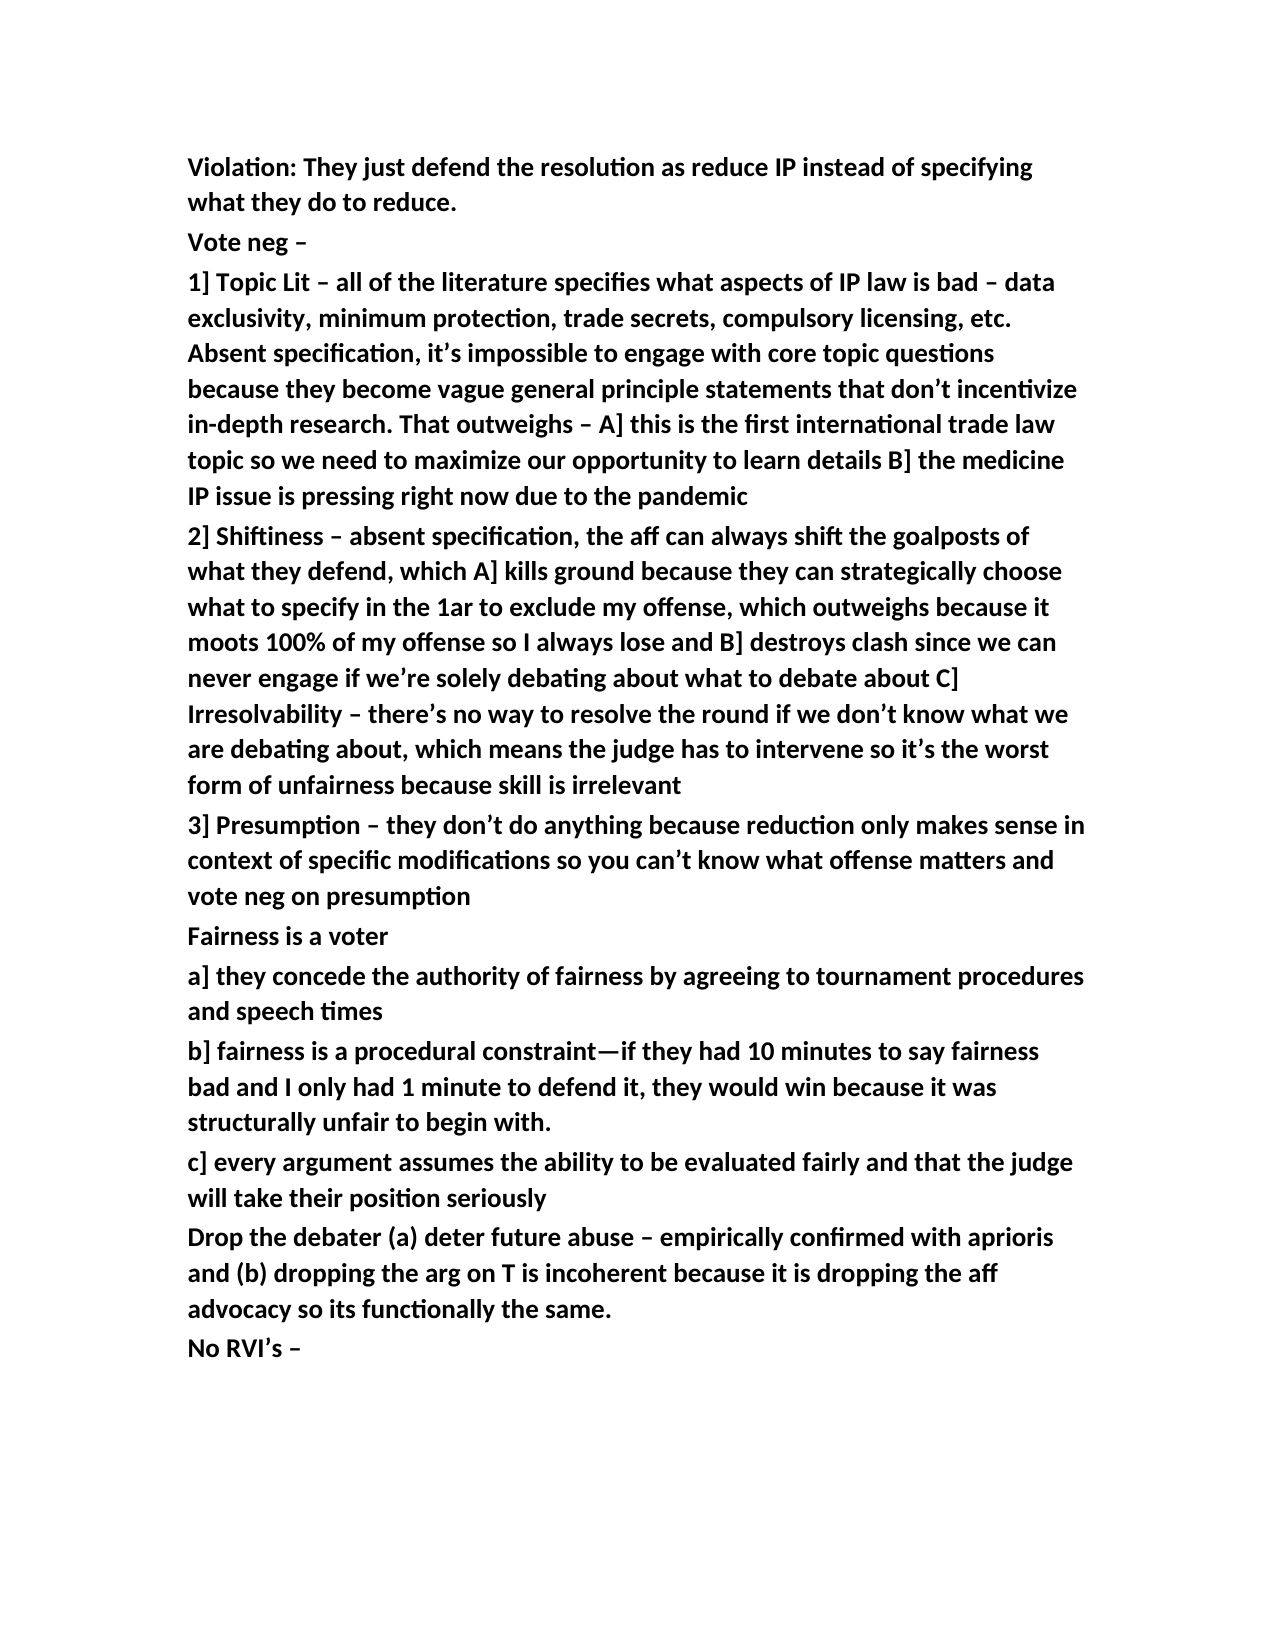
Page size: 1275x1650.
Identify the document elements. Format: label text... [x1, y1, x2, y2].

subtitle No RVI’s – [187, 1332, 1087, 1365]
subtitle 1] Topic Lit – all of the literature specifies what aspects of IP law is bad – data exclusivity, minimum protection, trade secrets, compulsory licensing, etc. Absent specification, it’s impossible to engage with core topic questions because they become vague general principle statements that don’t incentivize in-depth research. That outweighs – A] this is the first international trade law topic so we need to maximize our opportunity to learn details B] the medicine IP issue is pressing right now due to the pandemic [187, 265, 1087, 512]
subtitle b] fairness is a procedural constraint—if they had 10 minutes to say fairness bad and I only had 1 minute to defend it, they would win because it was structurally unfair to begin with. [187, 1034, 1087, 1138]
subtitle Violation: They just defend the resolution as reduce IP instead of specifying what they do to reduce. [187, 150, 1087, 219]
subtitle 2] Shiftiness – absent specification, the aff can always shift the goalposts of what they defend, which A] kills ground because they can strategically choose what to specify in the 1ar to exclude my offense, which outweighs because it moots 100% of my offense so I always lose and B] destroys clash since we can never engage if we’re solely debating about what to debate about C] Irresolvability – there’s no way to resolve the round if we don’t know what we are debating about, which means the judge has to intervene so it’s the worst form of unfairness because skill is irrelevant [187, 519, 1087, 801]
subtitle Drop the debater (a) deter future abuse – empirically confirmed with aprioris and (b) dropping the arg on T is incoherent because it is dropping the aff advocacy so its functionally the same. [187, 1221, 1087, 1325]
subtitle Fairness is a voter [187, 919, 1087, 952]
subtitle 3] Presumption – they don’t do anything because reduction only makes sense in context of specific modifications so you can’t know what offense matters and vote neg on presumption [187, 808, 1087, 912]
subtitle a] they concede the authority of fairness by agreeing to tournament procedures and speech times [187, 959, 1087, 1027]
subtitle c] every argument assumes the ability to be evaluated fairly and that the judge will take their position seriously [187, 1145, 1087, 1214]
subtitle Vote neg – [187, 225, 1087, 258]
